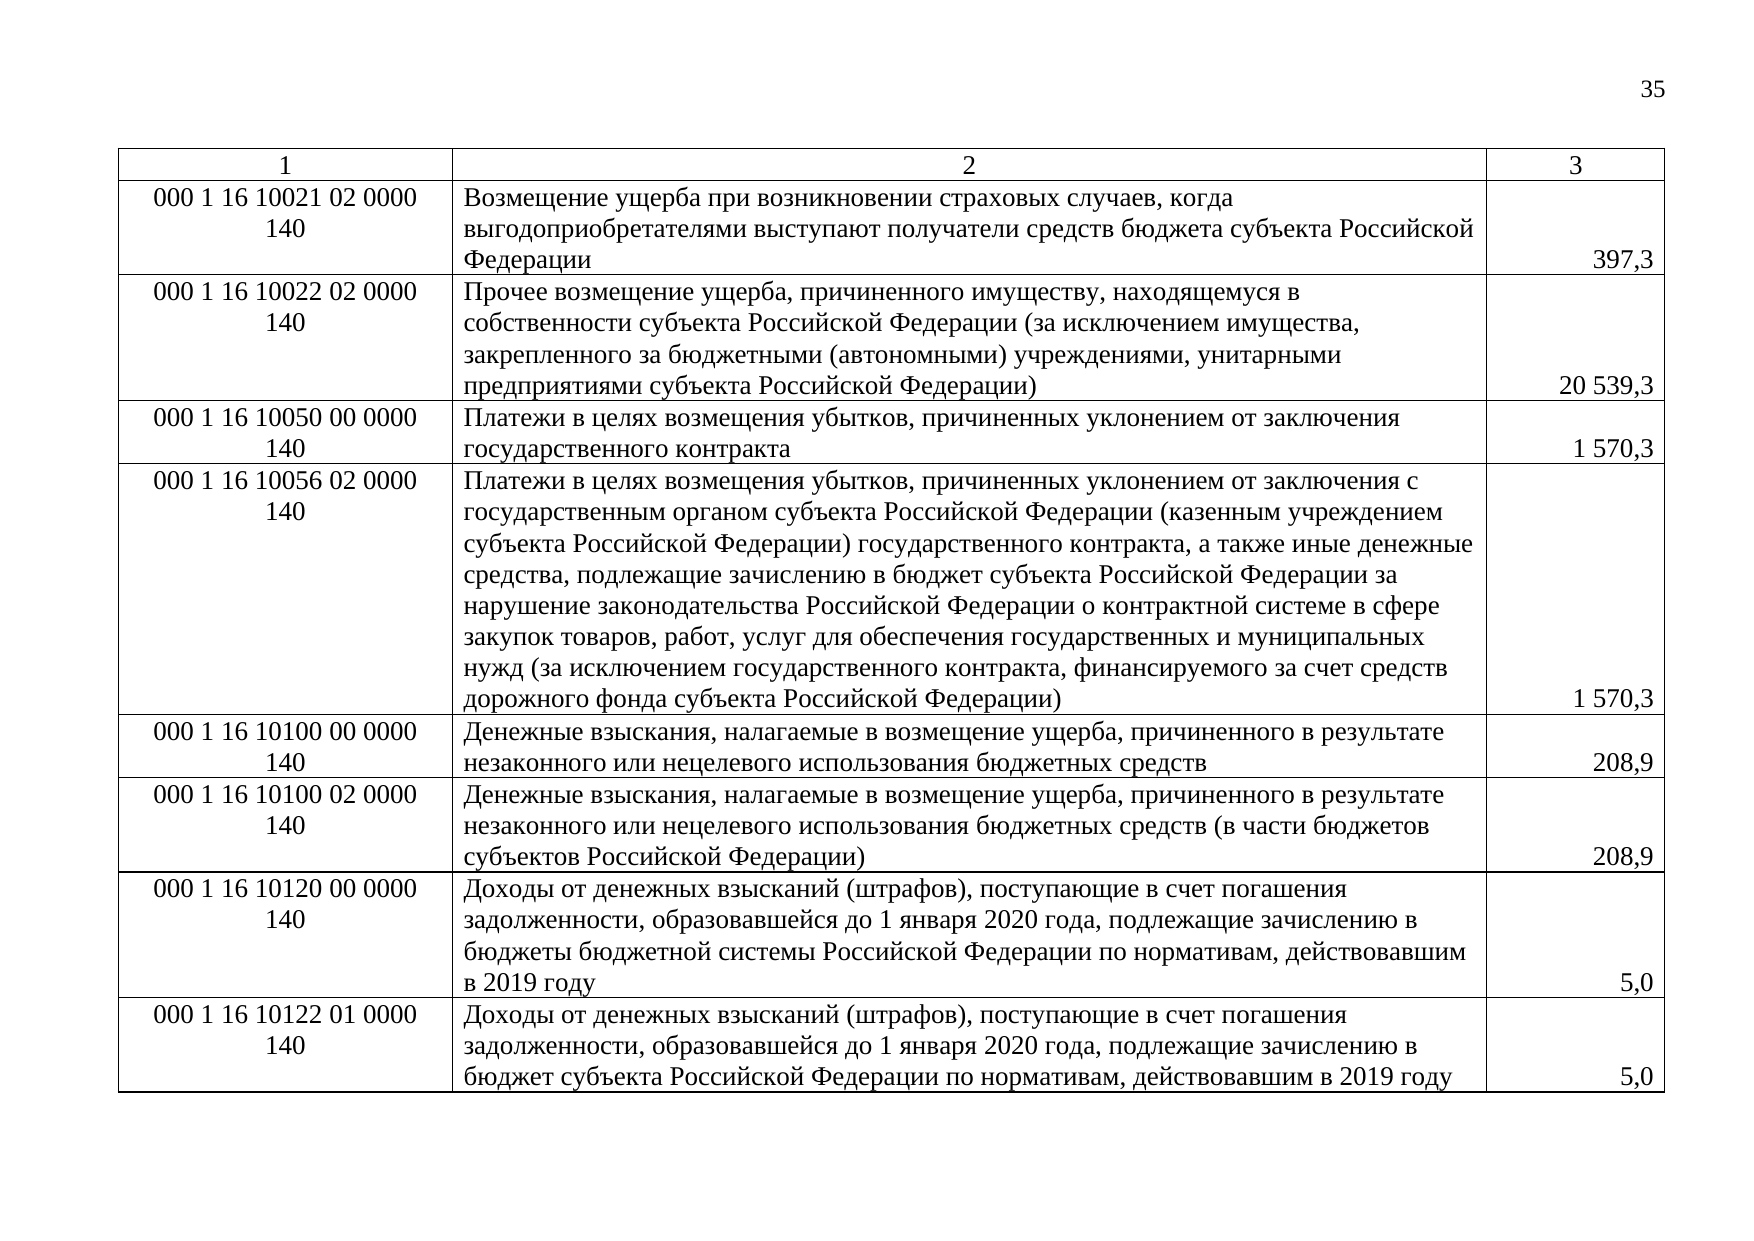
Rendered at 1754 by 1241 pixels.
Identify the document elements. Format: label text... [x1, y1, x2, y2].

table_cell 000 1 16 10021 02 0000 140 [119, 181, 452, 274]
table_header 2 [453, 149, 1486, 180]
table_cell Платежи в целях возмещения убытков, причиненных уклонением от заключения государственного контракта [453, 401, 1486, 463]
table_cell 5,0 [1487, 998, 1664, 1091]
table_cell Доходы от денежных взысканий (штрафов), поступающие в счет погашения задолженности, образовавшейся до 1 января 2020 года, подлежащие зачислению в бюджеты бюджетной системы Российской Федерации по нормативам, действовавшим в 2019 году [453, 873, 1486, 997]
table_header 1 [119, 149, 452, 180]
table_cell Платежи в целях возмещения убытков, причиненных уклонением от заключения с государственным органом субъекта Российской Федерации (казенным учреждением субъекта Российской Федерации) государственного контракта, а также иные денежные средства, подлежащие зачислению в бюджет субъекта Российской Федерации за нарушение законодательства Российской Федерации о контрактной системе в сфере закупок товаров, работ, услуг для обеспечения государственных и муниципальных нужд (за исключением государственного контракта, финансируемого за счет средств дорожного фонда субъекта Российской Федерации) [453, 464, 1486, 713]
table_cell 1 570,3 [1487, 464, 1664, 713]
table_cell 000 1 16 10120 00 0000 140 [119, 873, 452, 997]
table_cell 5,0 [1487, 873, 1664, 997]
table_cell 000 1 16 10100 02 0000 140 [119, 778, 452, 871]
table_cell Прочее возмещение ущерба, причиненного имуществу, находящемуся в собственности субъекта Российской Федерации (за исключением имущества, закрепленного за бюджетными (автономными) учреждениями, унитарными предприятиями субъекта Российской Федерации) [453, 275, 1486, 400]
table_cell 000 1 16 10122 01 0000 140 [119, 998, 452, 1091]
table_cell 208,9 [1487, 715, 1664, 777]
table_cell Денежные взыскания, налагаемые в возмещение ущерба, причиненного в результате незаконного или нецелевого использования бюджетных средств (в части бюджетов субъектов Российской Федерации) [453, 778, 1486, 871]
table_cell Денежные взыскания, налагаемые в возмещение ущерба, причиненного в результате незаконного или нецелевого использования бюджетных средств [453, 715, 1486, 777]
table_cell 000 1 16 10100 00 0000 140 [119, 715, 452, 777]
table_cell 208,9 [1487, 778, 1664, 871]
table_header 3 [1487, 149, 1664, 180]
table_cell 000 1 16 10056 02 0000 140 [119, 464, 452, 713]
table_cell Доходы от денежных взысканий (штрафов), поступающие в счет погашения задолженности, образовавшейся до 1 января 2020 года, подлежащие зачислению в бюджет субъекта Российской Федерации по нормативам, действовавшим в 2019 году [453, 998, 1486, 1091]
table_cell 000 1 16 10022 02 0000 140 [119, 275, 452, 400]
table_cell 20 539,3 [1487, 275, 1664, 400]
table_cell 1 570,3 [1487, 401, 1664, 463]
table_cell Возмещение ущерба при возникновении страховых случаев, когда выгодоприобретателями выступают получатели средств бюджета субъекта Российской Федерации [453, 181, 1486, 274]
table_cell 000 1 16 10050 00 0000 140 [119, 401, 452, 463]
table_cell 397,3 [1487, 181, 1664, 274]
